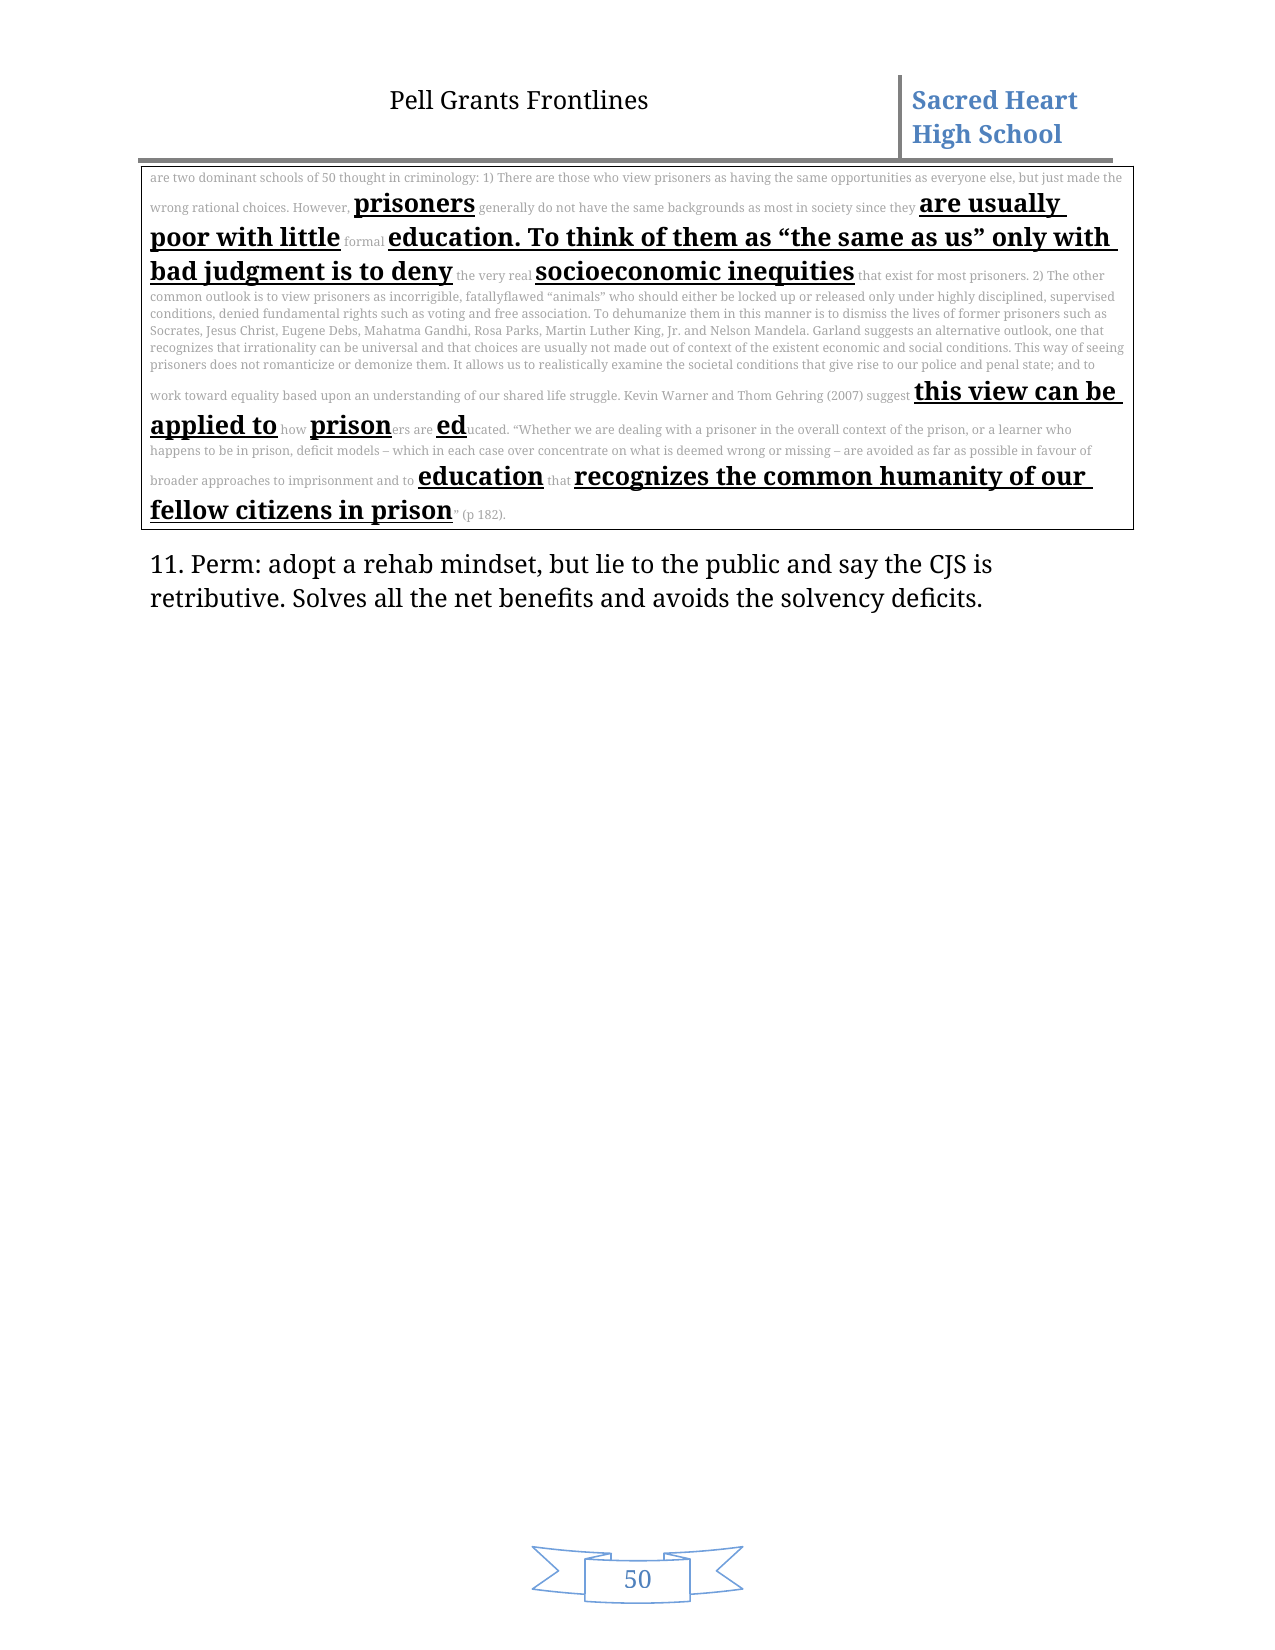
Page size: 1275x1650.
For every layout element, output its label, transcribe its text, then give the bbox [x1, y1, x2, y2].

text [142, 167, 1133, 529]
text 11. Perm: adopt a rehab mindset, but lie to the public and say the CJS is retributive. Solves all the net benefits and avoids the solvency deficits. [150, 547, 1125, 615]
